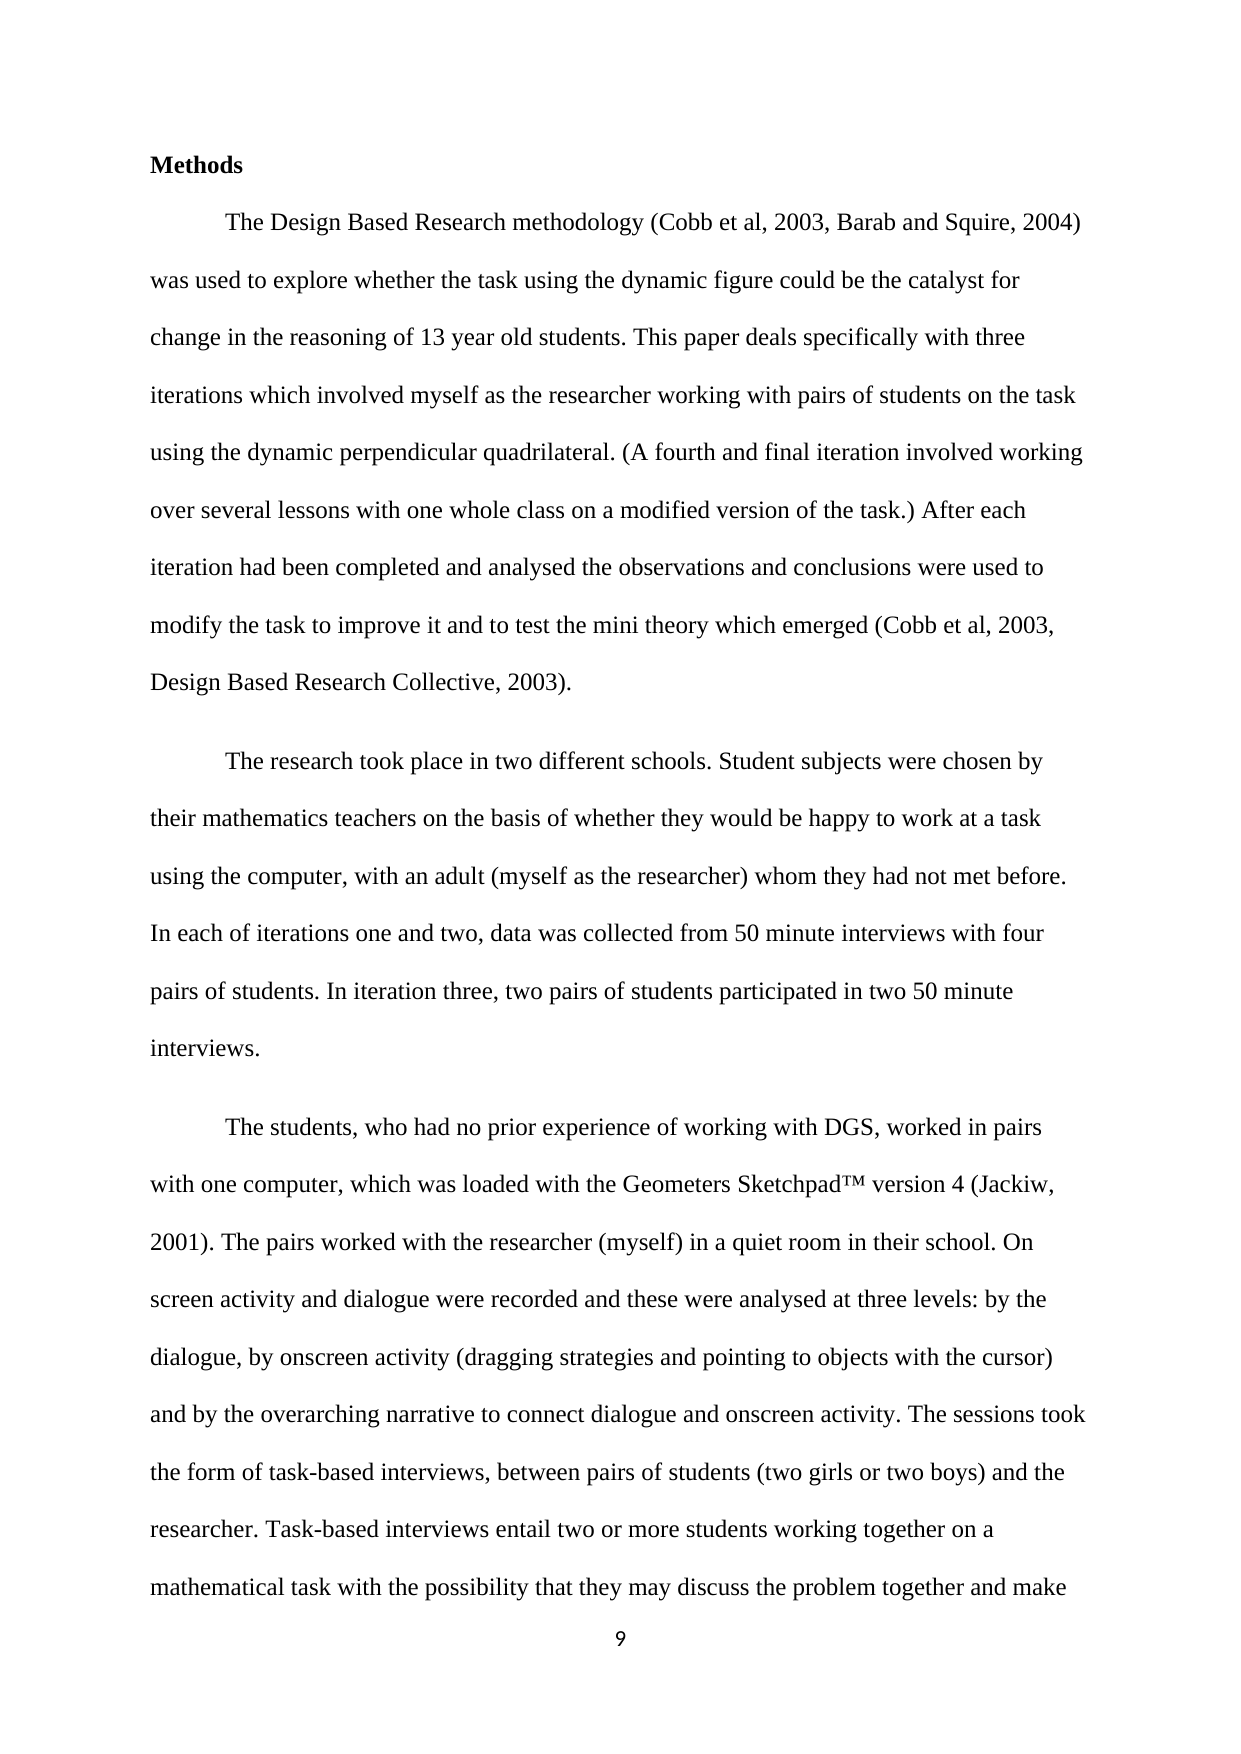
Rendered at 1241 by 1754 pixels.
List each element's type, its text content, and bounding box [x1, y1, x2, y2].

subtitle Methods [150, 150, 1090, 179]
text The Design Based Research methodology (Cobb et al, 2003, Barab and Squire, 2004) was used to explore whether the task using the dynamic figure could be the catalyst for change in the reasoning of 13 year old students. This paper deals specifically with three iterations which involved myself as the researcher working with pairs of students on the task using the dynamic perpendicular quadrilateral. (A fourth and final iteration involved working over several lessons with one whole class on a modified version of the task.) After each iteration had been completed and analysed the observations and conclusions were used to modify the task to improve it and to test the mini theory which emerged (Cobb et al, 2003, Design Based Research Collective, 2003). [150, 207, 1090, 696]
text The research took place in two different schools. Student subjects were chosen by their mathematics teachers on the basis of whether they would be happy to work at a task using the computer, with an adult (myself as the researcher) whom they had not met before. In each of iterations one and two, data was collected from 50 minute interviews with four pairs of students. In iteration three, two pairs of students participated in two 50 minute interviews. [150, 746, 1090, 1062]
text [150, 1112, 1090, 1600]
